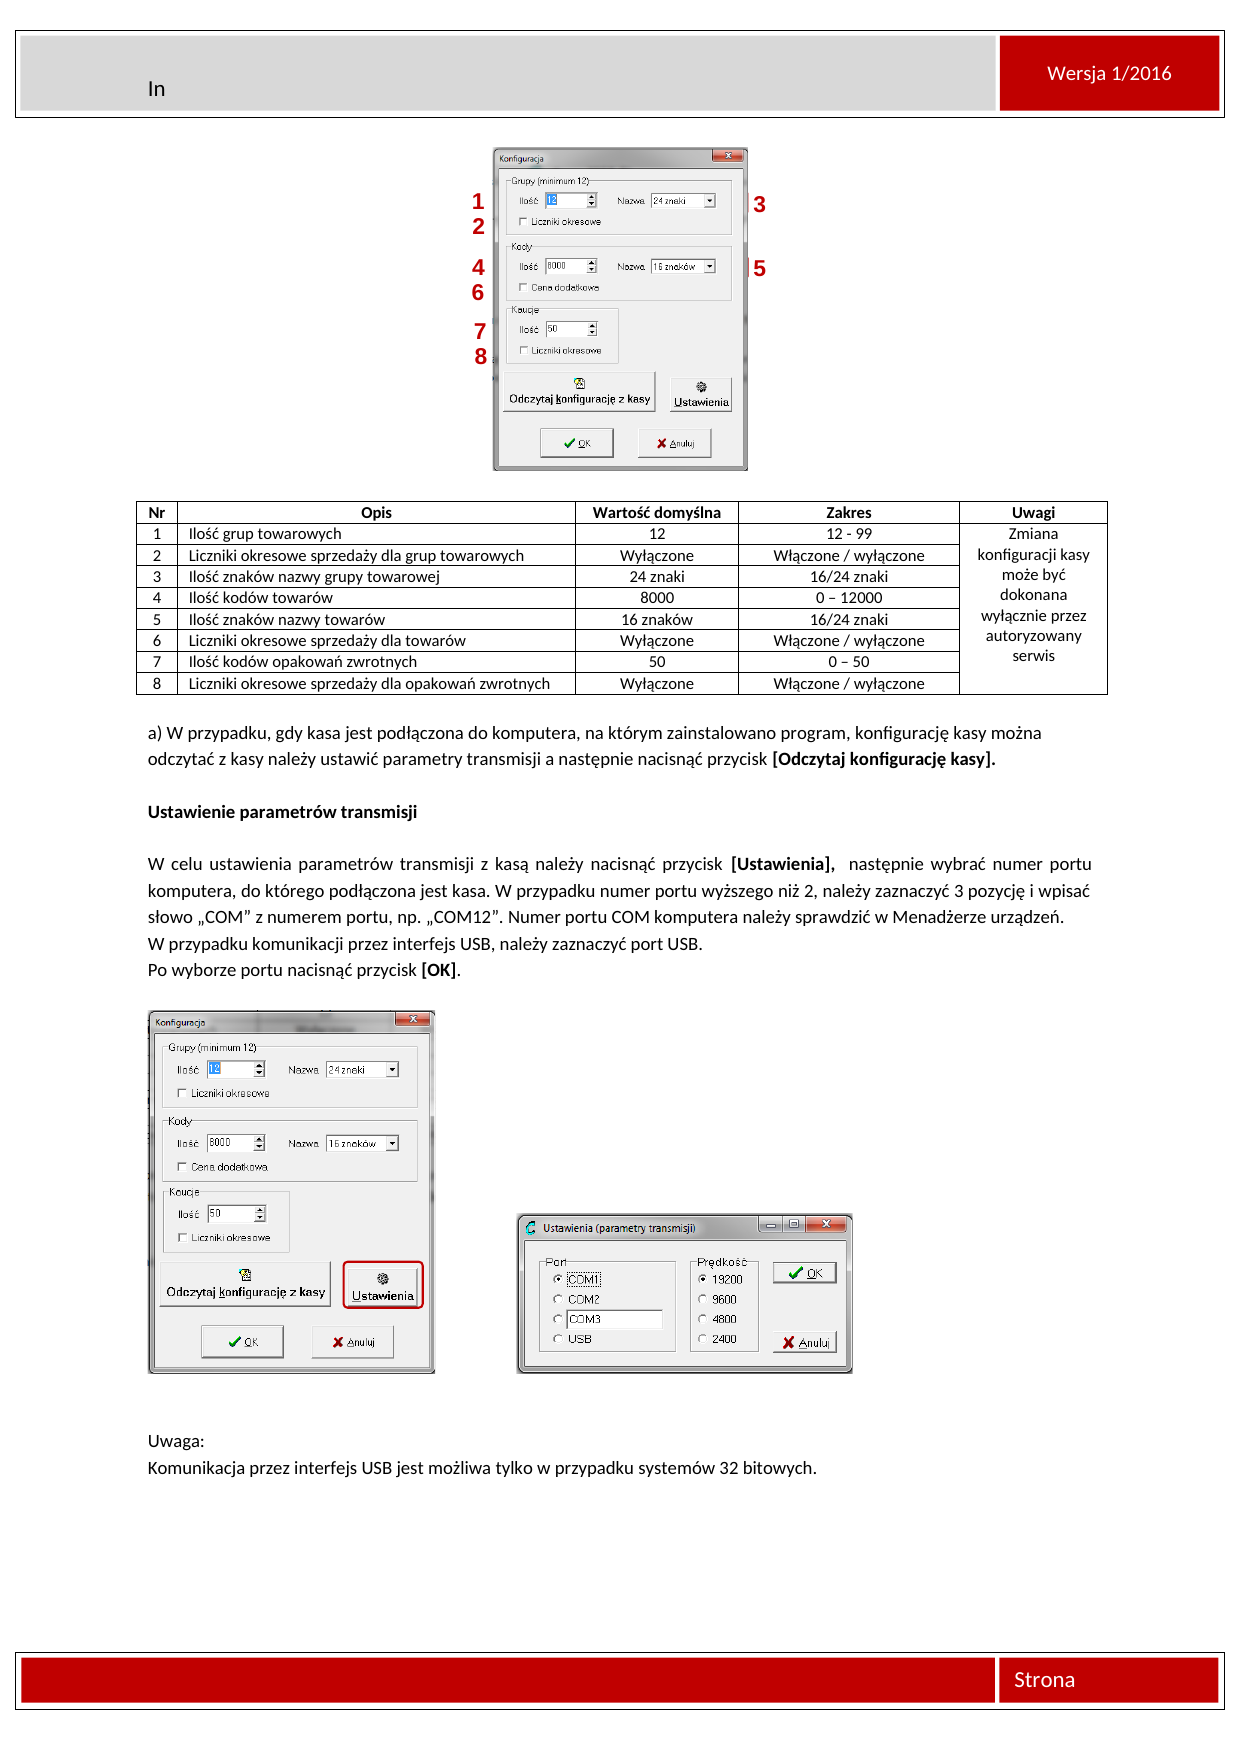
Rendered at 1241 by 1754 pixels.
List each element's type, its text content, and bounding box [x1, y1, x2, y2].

table_cell Włączone / wyłączone [739, 545, 959, 565]
text Uwaga: [148, 1429, 1093, 1452]
table_header Uwagi [960, 502, 1107, 523]
table_cell 16/24 znaki [739, 609, 959, 629]
picture [492, 147, 748, 471]
table_header Opis [178, 502, 575, 523]
table_cell 12 [576, 524, 738, 544]
table_cell 1 [137, 524, 177, 544]
table_cell Włączone / wyłączone [739, 630, 959, 651]
table_header Wartość domyślna [576, 502, 738, 523]
text Po wyborze portu nacisnąć przycisk [OK]. [148, 958, 1093, 981]
table_cell 2 [137, 545, 177, 565]
text a) W przypadku, gdy kasa jest podłączona do komputera, na którym zainstalowano program, konfigurację kasy można odczytać z kasy należy ustawić parametry transmisji a następnie nacisnąć przycisk [Odczytaj konfigurację kasy]. [148, 721, 1093, 770]
table_cell 4 [137, 588, 177, 608]
table_cell Liczniki okresowe sprzedaży dla towarów [178, 630, 575, 651]
table_cell 8000 [576, 588, 738, 608]
table_cell 16/24 znaki [739, 566, 959, 587]
table_cell 50 [576, 652, 738, 672]
table_cell 6 [137, 630, 177, 651]
table_cell 8 [137, 673, 177, 693]
text W celu ustawienia parametrów transmisji z kasą należy nacisnąć przycisk [Ustawienia], następnie wybrać numer portu komputera, do którego podłączona jest kasa. W przypadku numer portu wyższego niż 2, należy zaznaczyć 3 pozycję i wpisać słowo „COM” z numerem portu, np. „COM12”. Numer portu COM komputera należy sprawdzić w Menadżerze urządzeń. [148, 853, 1093, 928]
table_cell Zmiana konfiguracji kasy może być dokonana wyłącznie przez autoryzowany serwis [960, 524, 1107, 693]
table_cell Wyłączone [576, 630, 738, 651]
table_cell Liczniki okresowe sprzedaży dla grup towarowych [178, 545, 575, 565]
picture [147, 1010, 436, 1374]
table_cell 7 [137, 652, 177, 672]
table_cell Ilość znaków nazwy towarów [178, 609, 575, 629]
text Komunikacja przez interfejs USB jest możliwa tylko w przypadku systemów 32 bitowych. [148, 1456, 1093, 1479]
table_cell 3 [137, 566, 177, 587]
table_cell Włączone / wyłączone [739, 673, 959, 693]
table_cell 5 [137, 609, 177, 629]
table_cell Ilość grup towarowych [178, 524, 575, 544]
table_cell Wyłączone [576, 673, 738, 693]
table_cell Liczniki okresowe sprzedaży dla opakowań zwrotnych [178, 673, 575, 693]
table_cell 24 znaki [576, 566, 738, 587]
table_cell Ilość znaków nazwy grupy towarowej [178, 566, 575, 587]
picture [516, 1213, 853, 1374]
table_cell 12 - 99 [739, 524, 959, 544]
table_header Zakres [739, 502, 959, 523]
text W przypadku komunikacji przez interfejs USB, należy zaznaczyć port USB. [148, 932, 1093, 954]
table_cell Wyłączone [576, 545, 738, 565]
table_cell 0 – 12000 [739, 588, 959, 608]
table_cell Ilość kodów opakowań zwrotnych [178, 652, 575, 672]
table_cell 16 znaków [576, 609, 738, 629]
text Ustawienie parametrów transmisji [148, 800, 1093, 823]
table_header Nr [137, 502, 177, 523]
table_cell Ilość kodów towarów [178, 588, 575, 608]
table_cell 0 – 50 [739, 652, 959, 672]
